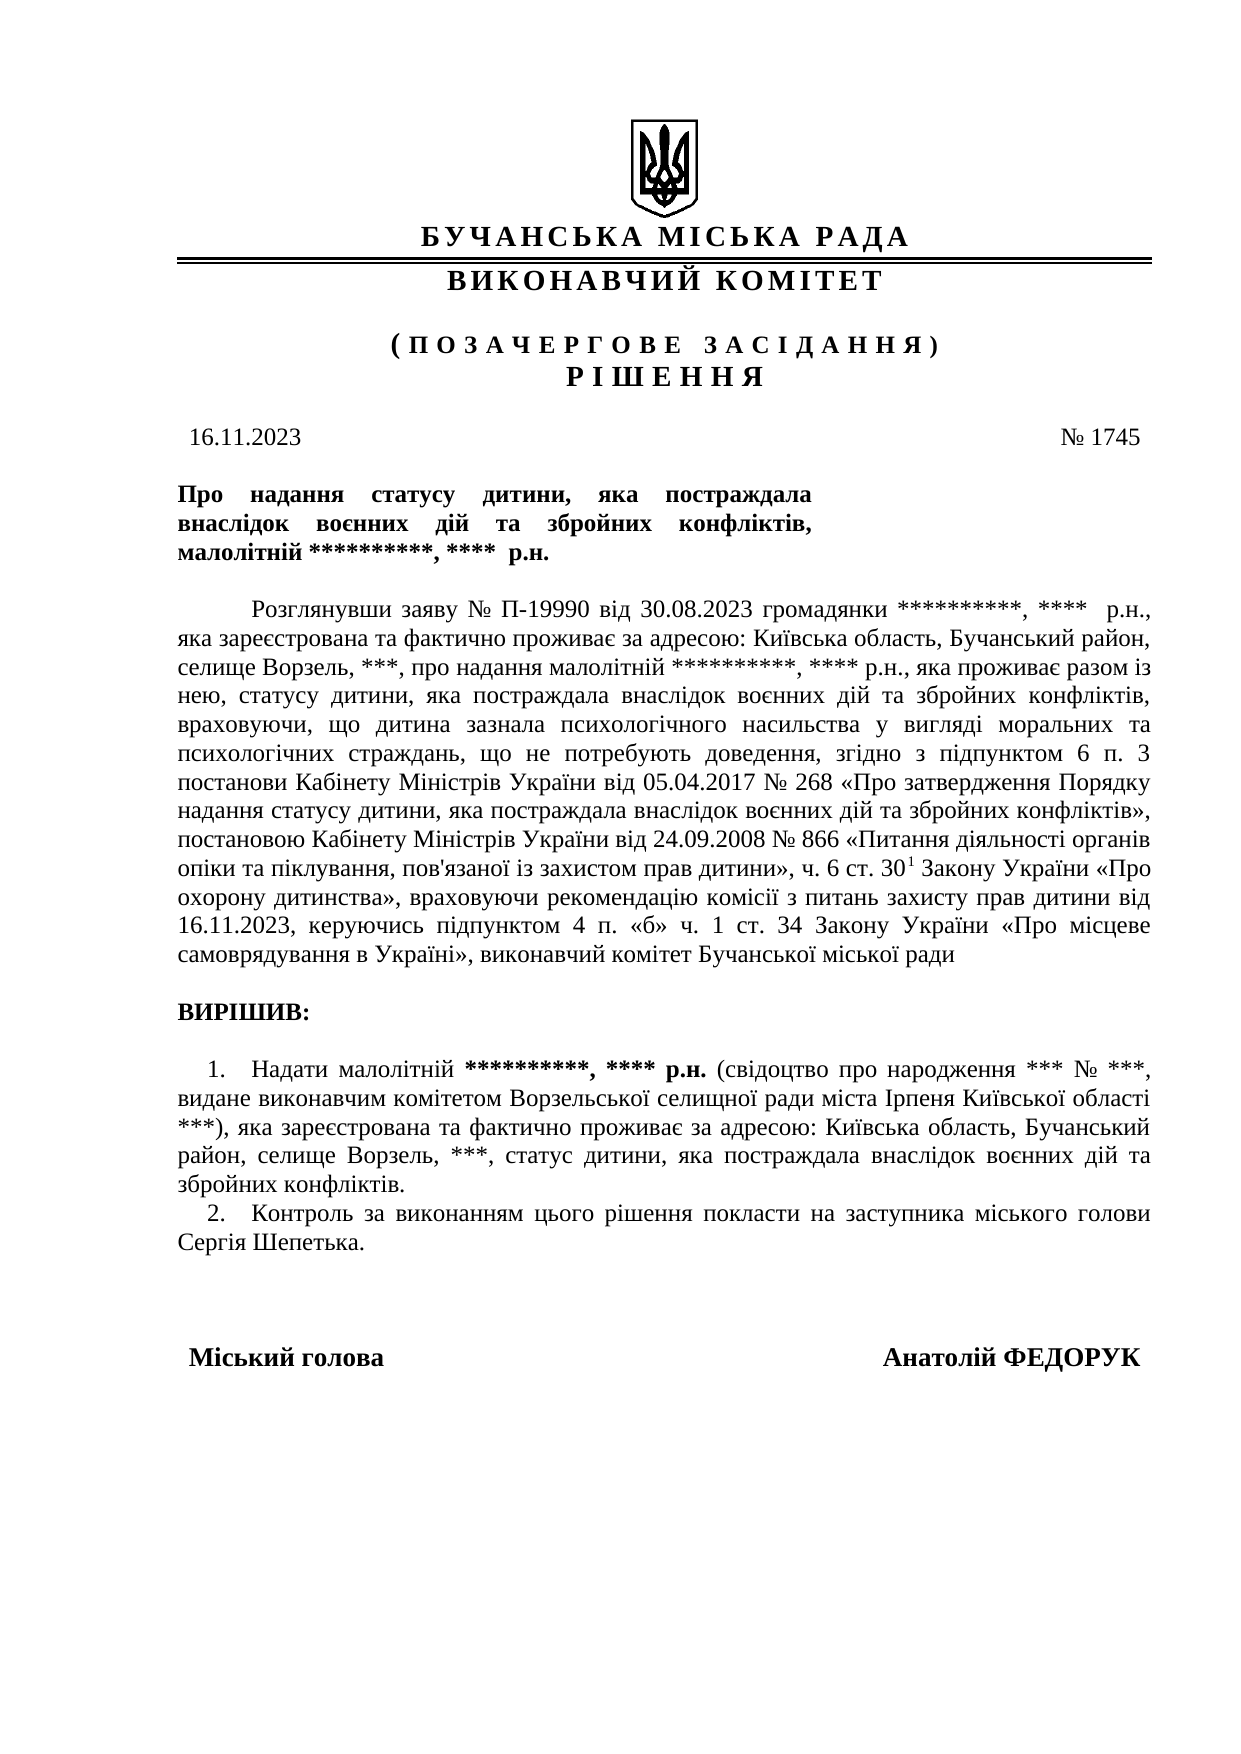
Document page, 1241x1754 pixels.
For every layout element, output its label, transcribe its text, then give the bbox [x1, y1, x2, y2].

text РІШЕННЯ [177, 359, 1152, 393]
list Контроль за виконанням цього рішення покласти на заступника міського голови Сергія Шепетька. [177, 1198, 1152, 1255]
table_header ВИКОНАВЧИЙ КОМІТЕТ [177, 264, 1152, 326]
table_header № 1745 [666, 422, 1152, 450]
picture [629, 118, 700, 219]
text БУЧАНСЬКА МІСЬКА РАДА [177, 219, 1152, 252]
table_header Міський голова [177, 1342, 663, 1373]
text ВИРІШИВ: [177, 997, 1152, 1025]
table_header Анатолій ФЕДОРУК [663, 1342, 1152, 1373]
list Надати малолітній **********, **** р.н. (свідоцтво про народження *** № ***, видане виконавчим комітетом Ворзельської селищної ради міста Ірпеня Київської області ***), яка зареєстрована та фактично проживає за адресою: Київська область, Бучанський район, селище Ворзель, ***, статус дитини, яка постраждала внаслідок воєнних дій та збройних конфліктів. [177, 1054, 1152, 1198]
text Розглянувши заяву № П-19990 від 30.08.2023 громадянки **********, **** р.н., яка зареєстрована та фактично проживає за адресою: Київська область, Бучанський район, селище Ворзель, ***, про надання малолітній **********, **** р.н., яка проживає разом із нею, статусу дитини, яка постраждала внаслідок воєнних дій та збройних конфліктів, враховуючи, що дитина зазнала психологічного насильства у вигляді моральних та психологічних страждань, що не потребують доведення, згідно з підпунктом 6 п. 3 постанови Кабінету Міністрів України від 05.04.2017 № 268 «Про затвердження Порядку надання статусу дитини, яка постраждала внаслідок воєнних дій та збройних конфліктів», постановою Кабінету Міністрів України від 24.09.2008 № 866 «Питання діяльності органів опіки та піклування, пов'язаної із захистом прав дитини», ч. 6 ст. 301 Закону України «Про охорону дитинства», враховуючи рекомендацію комісії з питань захисту прав дитини від 16.11.2023, керуючись підпунктом 4 п. «б» ч. 1 ст. 34 Закону України «Про місцеве самоврядування в Україні», виконавчий комітет Бучанської міської ради [177, 594, 1152, 968]
text Про надання статусу дитини, яка постраждала внаслідок воєнних дій та збройних конфліктів, малолітній **********, **** р.н. [177, 479, 812, 565]
table_header 16.11.2023 [177, 422, 666, 450]
text (ПОЗАЧЕРГОВЕ ЗАСІДАННЯ) [177, 326, 1152, 359]
